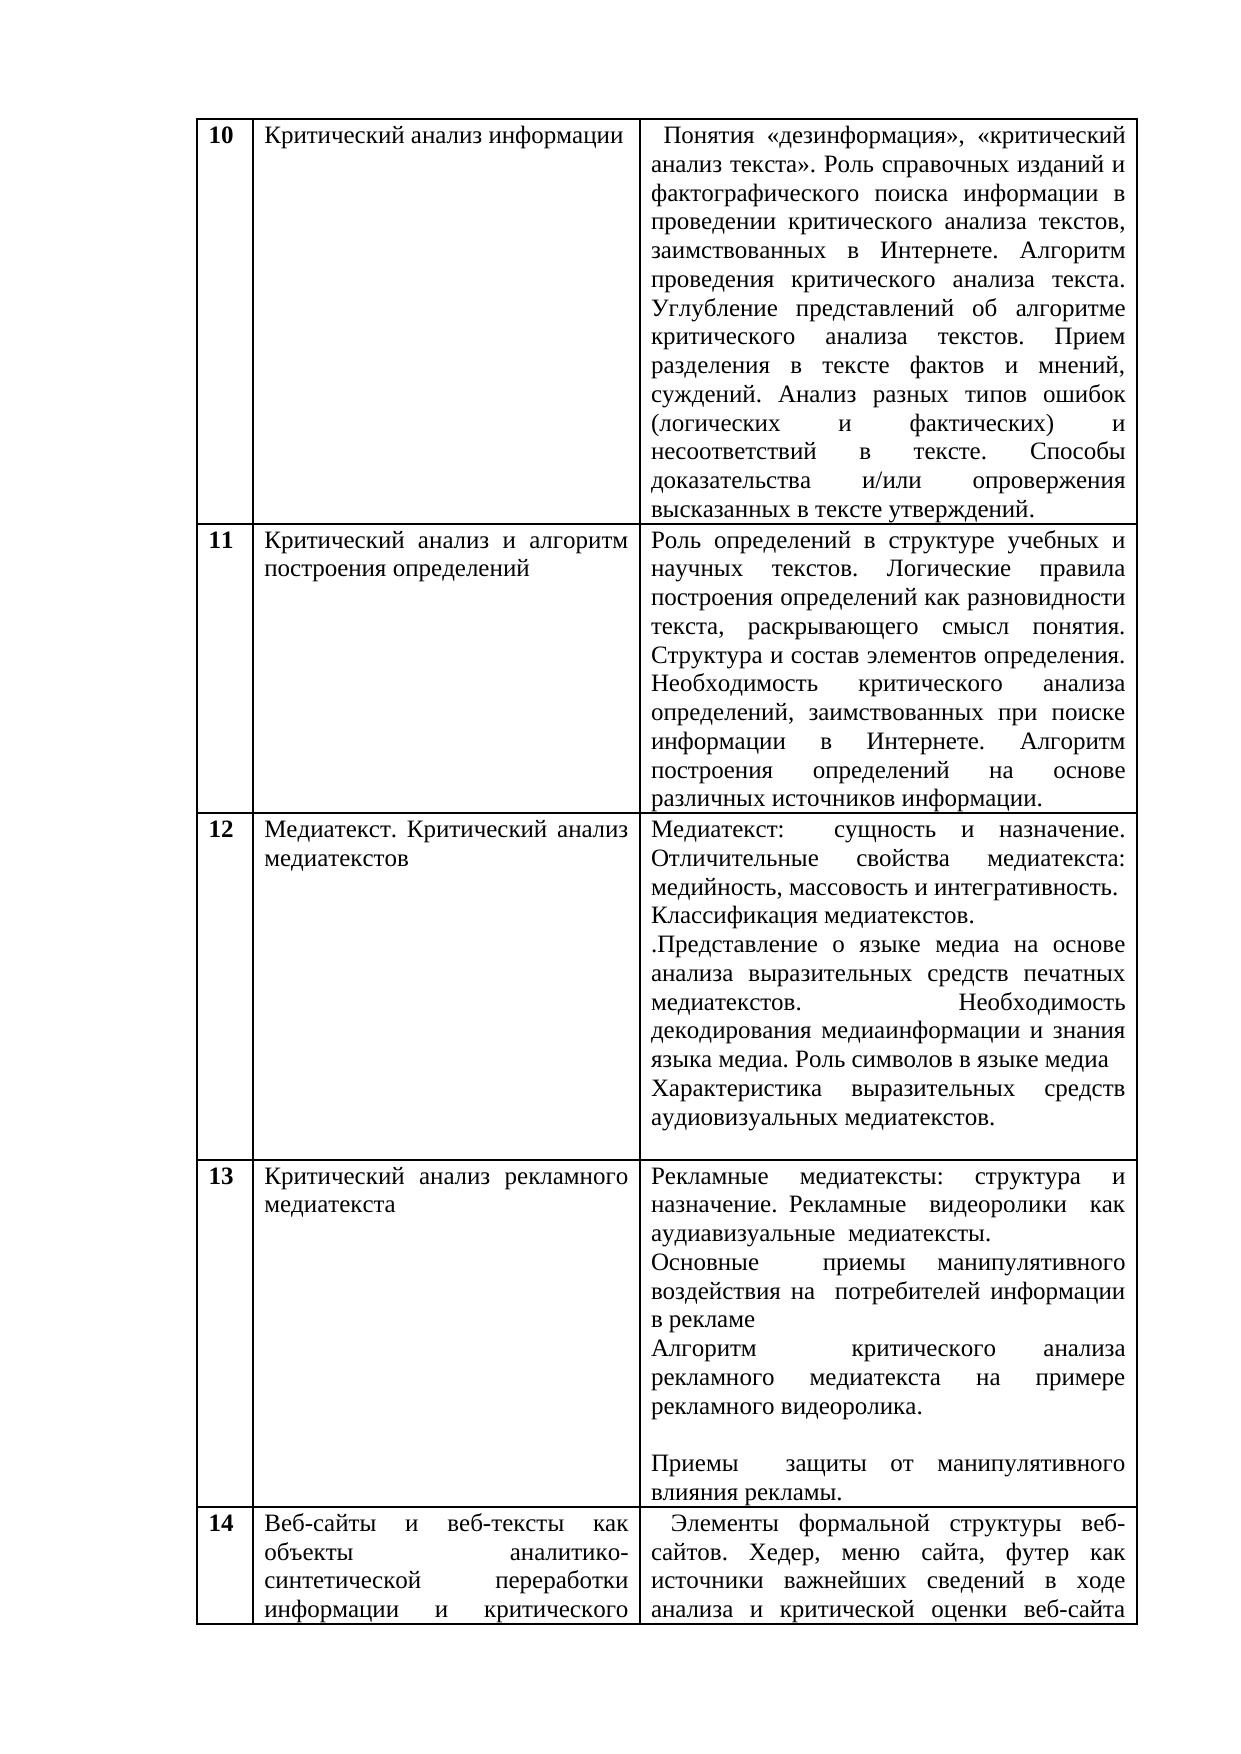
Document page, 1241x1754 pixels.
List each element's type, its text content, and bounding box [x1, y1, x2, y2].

table_cell Критический анализ рекламного медиатекста [254, 1161, 639, 1506]
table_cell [254, 1508, 639, 1623]
table_cell Критический анализ и алгоритм построения определений [254, 525, 639, 812]
table_cell 12 [198, 814, 252, 1159]
table_cell 14 [198, 1508, 252, 1623]
table_cell Критический анализ информации [254, 120, 639, 523]
table_cell Медиатекст: сущность и назначение. Отличительные свойства медиатекста: медийность, массовость и интегративность. Классификация медиатекстов. .Представление о языке медиа на основе анализа выразительных средств печатных медиатекстов. Необходимость декодирования медиаинформации и знания языка медиа. Роль символов в языке медиа Характеристика выразительных средств аудиовизуальных медиатекстов. [641, 814, 1136, 1159]
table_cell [641, 1508, 1136, 1623]
table_cell Понятия «дезинформация», «критический анализ текста». Роль справочных изданий и фактографического поиска информации в проведении критического анализа текстов, заимствованных в Интернете. Алгоритм проведения критического анализа текста. Углубление представлений об алгоритме критического анализа текстов. Прием разделения в тексте фактов и мнений, суждений. Анализ разных типов ошибок (логических и фактических) и несоответствий в тексте. Способы доказательства и/или опровержения высказанных в тексте утверждений. [641, 120, 1136, 523]
table_cell 10 [198, 120, 252, 523]
table_cell Роль определений в структуре учебных и научных текстов. Логические правила построения определений как разновидности текста, раскрывающего смысл понятия. Структура и состав элементов определения. Необходимость критического анализа определений, заимствованных при поиске информации в Интернете. Алгоритм построения определений на основе различных источников информации. [641, 525, 1136, 812]
table_cell Медиатекст. Критический анализ медиатекстов [254, 814, 639, 1159]
table_cell 13 [198, 1161, 252, 1506]
table_cell 11 [198, 525, 252, 812]
table_cell Рекламные медиатексты: структура и назначение. Рекламные видеоролики как аудиавизуальные медиатексты. Основные приемы манипулятивного воздействия на потребителей информации в рекламе Алгоритм критического анализа рекламного медиатекста на примере рекламного видеоролика. Приемы защиты от манипулятивного влияния рекламы. [641, 1161, 1136, 1506]
